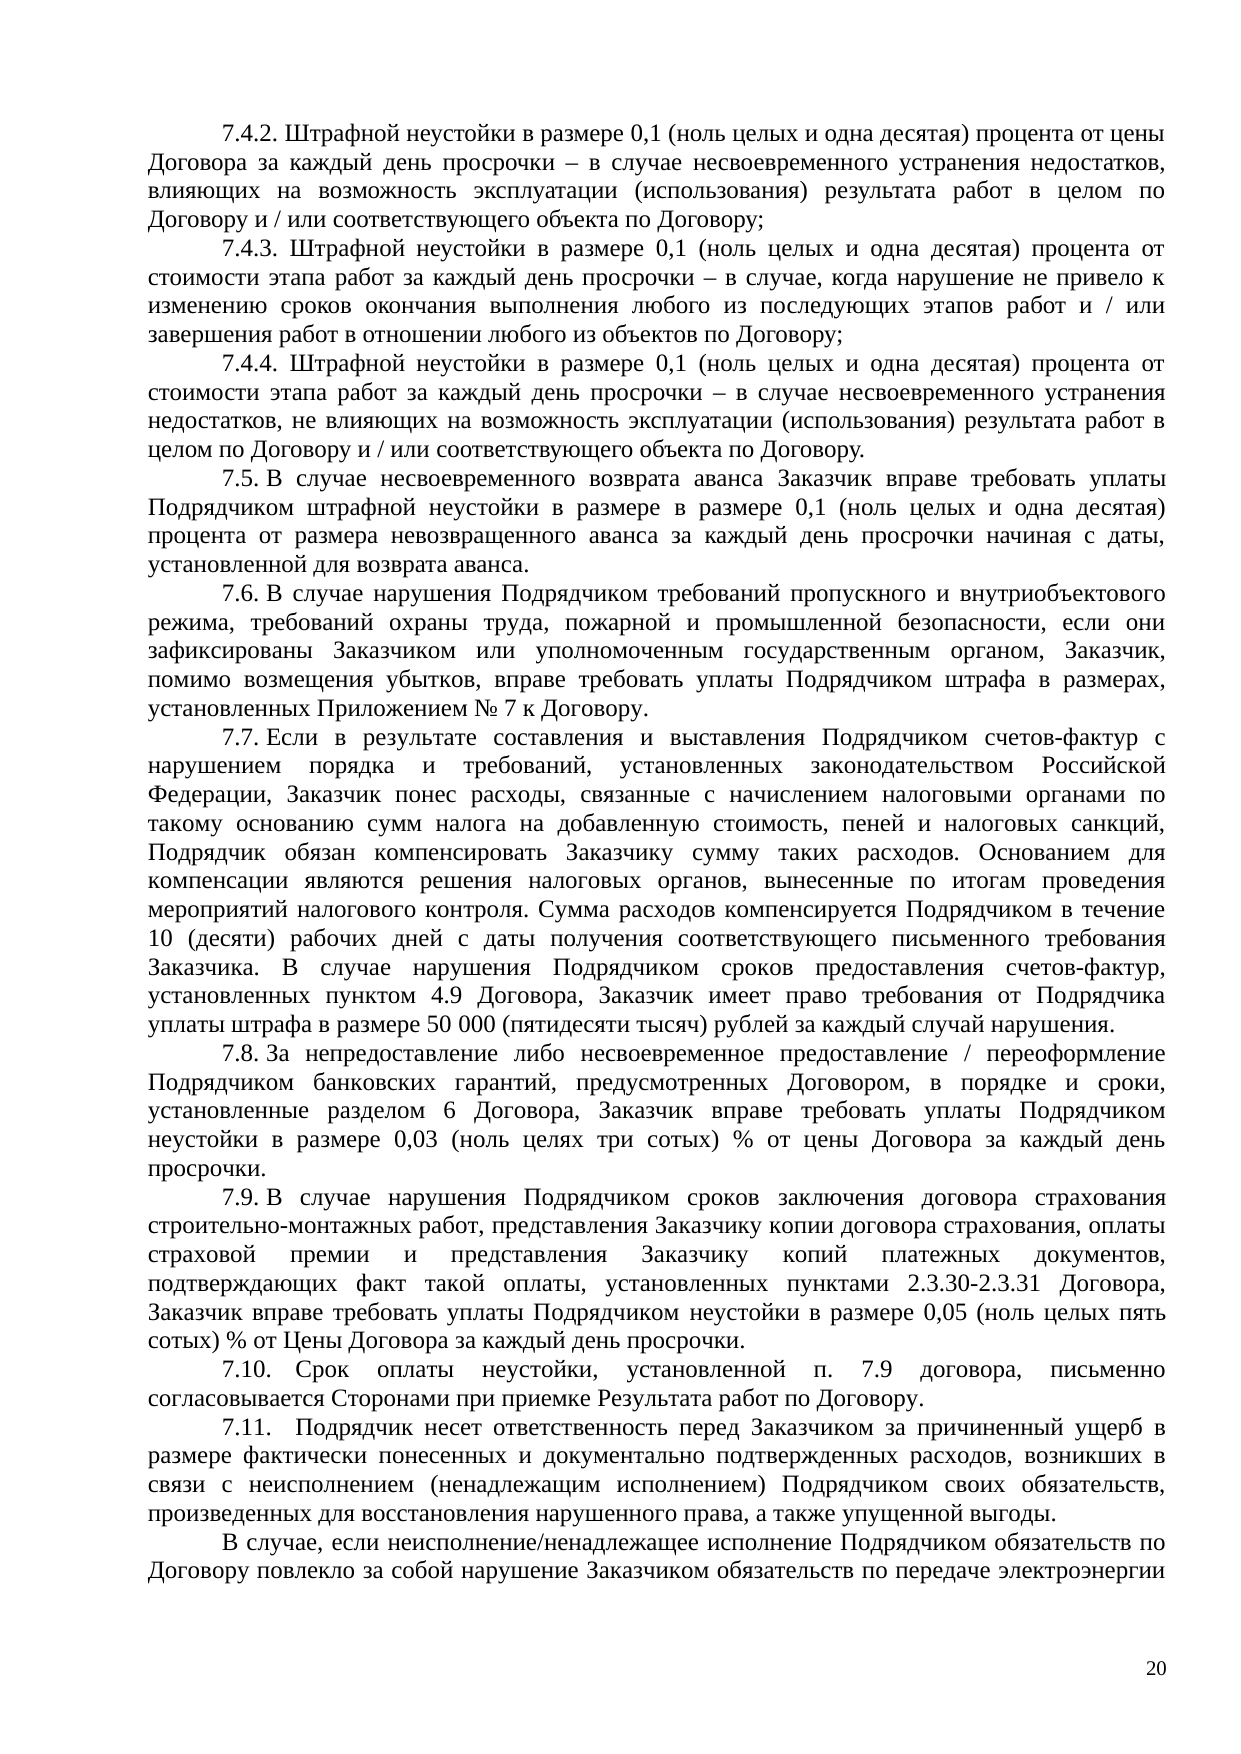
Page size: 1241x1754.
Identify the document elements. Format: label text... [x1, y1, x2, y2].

list В случае несвоевременного возврата аванса Заказчик вправе требовать уплаты Подрядчиком штрафной неустойки в размере в размере 0,1 (ноль целых и одна десятая) процента от размера невозвращенного аванса за каждый день просрочки начиная с даты, установленной для возврата аванса. [148, 463, 1167, 578]
list В случае нарушения Подрядчиком сроков заключения договора страхования строительно-монтажных работ, представления Заказчику копии договора страхования, оплаты страховой премии и представления Заказчику копий платежных документов, подтверждающих факт такой оплаты, установленных пунктами 2.3.30-2.3.31 Договора, Заказчик вправе требовать уплаты Подрядчиком неустойки в размере 0,05 (ноль целых пять сотых) % от Цены Договора за каждый день просрочки. [148, 1182, 1167, 1354]
list За непредоставление либо несвоевременное предоставление / переоформление Подрядчиком банковских гарантий, предусмотренных Договором, в порядке и сроки, установленные разделом 6 Договора, Заказчик вправе требовать уплаты Подрядчиком неустойки в размере 0,03 (ноль целях три сотых) % от цены Договора за каждый день просрочки. [148, 1038, 1167, 1182]
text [148, 1527, 1167, 1584]
text 7.4.2. Штрафной неустойки в размере 0,1 (ноль целых и одна десятая) процента от цены Договора за каждый день просрочки – в случае несвоевременного устранения недостатков, влияющих на возможность эксплуатации (использования) результата работ в целом по Договору и / или соответствующего объекта по Договору; [148, 118, 1167, 233]
text 7.4.4. Штрафной неустойки в размере 0,1 (ноль целых и одна десятая) процента от стоимости этапа работ за каждый день просрочки – в случае несвоевременного устранения недостатков, не влияющих на возможность эксплуатации (использования) результата работ в целом по Договору и / или соответствующего объекта по Договору. [148, 348, 1167, 463]
list Срок оплаты неустойки, установленной п. 7.9 договора, письменно согласовывается Сторонами при приемке Результата работ по Договору. [148, 1354, 1167, 1412]
list Подрядчик несет ответственность перед Заказчиком за причиненный ущерб в размере фактически понесенных и документально подтвержденных расходов, возникших в связи с неисполнением (ненадлежащим исполнением) Подрядчиком своих обязательств, произведенных для восстановления нарушенного права, а также упущенной выгоды. [148, 1412, 1167, 1527]
text 7.4.3. Штрафной неустойки в размере 0,1 (ноль целых и одна десятая) процента от стоимости этапа работ за каждый день просрочки – в случае, когда нарушение не привело к изменению сроков окончания выполнения любого из последующих этапов работ и / или завершения работ в отношении любого из объектов по Договору; [148, 233, 1167, 348]
list Если в результате составления и выставления Подрядчиком счетов-фактур с нарушением порядка и требований, установленных законодательством Российской Федерации, Заказчик понес расходы, связанные с начислением налоговыми органами по такому основанию сумм налога на добавленную стоимость, пеней и налоговых санкций, Подрядчик обязан компенсировать Заказчику сумму таких расходов. Основанием для компенсации являются решения налоговых органов, вынесенные по итогам проведения мероприятий налогового контроля. Сумма расходов компенсируется Подрядчиком в течение 10 (десяти) рабочих дней с даты получения соответствующего письменного требования Заказчика. В случае нарушения Подрядчиком сроков предоставления счетов-фактур, установленных пунктом 4.9 Договора, Заказчик имеет право требования от Подрядчика уплаты штрафа в размере 50 000 (пятидесяти тысяч) рублей за каждый случай нарушения. [148, 722, 1167, 1038]
list В случае нарушения Подрядчиком требований пропускного и внутриобъектового режима, требований охраны труда, пожарной и промышленной безопасности, если они зафиксированы Заказчиком или уполномоченным государственным органом, Заказчик, помимо возмещения убытков, вправе требовать уплаты Подрядчиком штрафа в размерах, установленных Приложением № 7 к Договору. [148, 578, 1167, 722]
